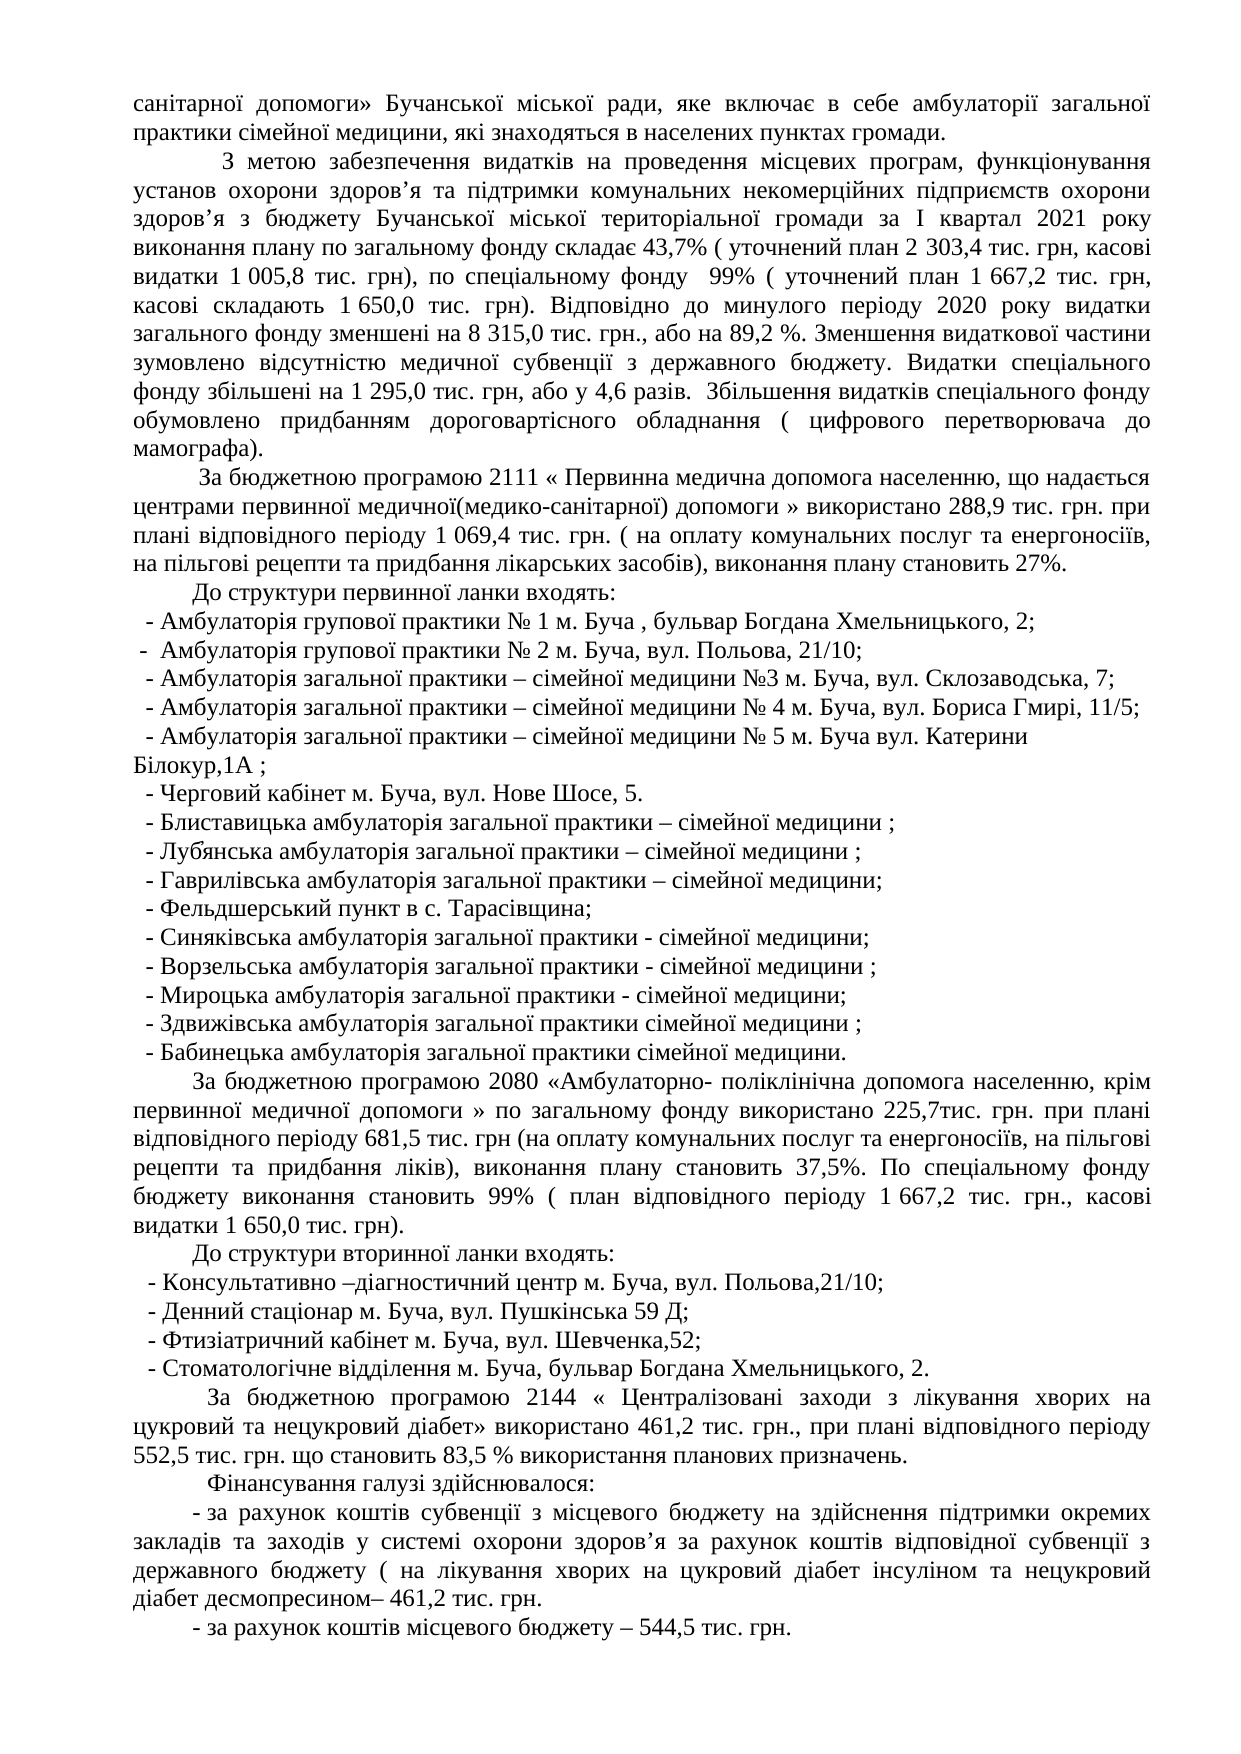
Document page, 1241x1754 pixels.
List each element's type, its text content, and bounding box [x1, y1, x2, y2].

text За бюджетною програмою 2080 «Амбулаторно- поліклінічна допомога населенню, крім первинної медичної допомоги » по загальному фонду використано 225,7тис. грн. при плані відповідного періоду 681,5 тис. грн (на оплату комунальних послуг та енергоносіїв, на пільгові рецепти та придбання ліків), виконання плану становить 37,5%. По спеціальному фонду бюджету виконання становить 99% ( план відповідного періоду 1 667,2 тис. грн., касові видатки 1 650,0 тис. грн). [133, 1066, 1152, 1238]
text - Бабинецька амбулаторія загальної практики сімейної медицини. [133, 1037, 1152, 1066]
text - Амбулаторія загальної практики – сімейної медицини № 4 м. Буча, вул. Бориса Гмирі, 11/5; [133, 692, 1152, 721]
text - Амбулаторія групової практики № 1 м. Буча , бульвар Богдана Хмельницького, 2; [133, 606, 1152, 635]
text До структури первинної ланки входять: [133, 577, 1152, 606]
text - Ворзельська амбулаторія загальної практики - сімейної медицини ; [133, 951, 1152, 980]
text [133, 88, 1152, 146]
text - Луб҆янська амбулаторія загальної практики – сімейної медицини ; [133, 836, 1152, 865]
text - Гаврилівська амбулаторія загальної практики – сімейної медицини; [133, 865, 1152, 893]
text - Амбулаторія загальної практики – сімейної медицини №3 м. Буча, вул. Склозаводська, 7; [133, 663, 1152, 692]
text - Фельдшерський пункт в с. Тарасівщина; [133, 893, 1152, 922]
text Фінансування галузі здійснювалося: [133, 1468, 1152, 1497]
text - Блиставицька амбулаторія загальної практики – сімейної медицини ; [133, 807, 1152, 836]
text До структури вторинної ланки входять: [133, 1238, 1152, 1267]
text За бюджетною програмою 2111 « Первинна медична допомога населенню, що надається центрами первинної медичної(медико-санітарної) допомоги » використано 288,9 тис. грн. при плані відповідного періоду 1 069,4 тис. грн. ( на оплату комунальних послуг та енергоносіїв, на пільгові рецепти та придбання лікарських засобів), виконання плану становить 27%. [133, 462, 1152, 577]
text - Стоматологічне відділення м. Буча, бульвар Богдана Хмельницького, 2. [133, 1353, 1152, 1382]
list за рахунок коштів місцевого бюджету – 544,5 тис. грн. [133, 1612, 1152, 1641]
text За бюджетною програмою 2144 « Централізовані заходи з лікування хворих на цукровий та нецукровий діабет» використано 461,2 тис. грн., при плані відповідного періоду 552,5 тис. грн. що становить 83,5 % використання планових призначень. [133, 1382, 1152, 1468]
text - Денний стаціонар м. Буча, вул. Пушкінська 59 Д; [133, 1296, 1152, 1325]
text - Амбулаторія групової практики № 2 м. Буча, вул. Польова, 21/10; [133, 635, 1152, 663]
text - Консультативно –діагностичний центр м. Буча, вул. Польова,21/10; [133, 1267, 1152, 1296]
text - Мироцька амбулаторія загальної практики - сімейної медицини; [133, 980, 1152, 1008]
text - Фтизіатричний кабінет м. Буча, вул. Шевченка,52; [133, 1325, 1152, 1353]
list за рахунок коштів субвенції з місцевого бюджету на здійснення підтримки окремих закладів та заходів у системі охорони здоров’я за рахунок коштів відповідної субвенції з державного бюджету ( на лікування хворих на цукровий діабет інсуліном та нецукровий діабет десмопресином– 461,2 тис. грн. [133, 1497, 1152, 1612]
text - Здвижівська амбулаторія загальної практики сімейної медицини ; [133, 1008, 1152, 1037]
text - Амбулаторія загальної практики – сімейної медицини № 5 м. Буча вул. Катерини Білокур,1А ; [133, 721, 1152, 778]
text - Черговий кабінет м. Буча, вул. Нове Шосе, 5. [133, 778, 1152, 807]
text З метою забезпечення видатків на проведення місцевих програм, функціонування установ охорони здоров’я та підтримки комунальних некомерційних підприємств охорони здоров’я з бюджету Бучанської міської територіальної громади за I квартал 2021 року виконання плану по загальному фонду складає 43,7% ( уточнений план 2 303,4 тис. грн, касові видатки 1 005,8 тис. грн), по спеціальному фонду 99% ( уточнений план 1 667,2 тис. грн, касові складають 1 650,0 тис. грн). Відповідно до минулого періоду 2020 року видатки загального фонду зменшені на 8 315,0 тис. грн., або на 89,2 %. Зменшення видаткової частини зумовлено відсутністю медичної субвенції з державного бюджету. Видатки спеціального фонду збільшені на 1 295,0 тис. грн, або у 4,6 разів. Збільшення видатків спеціального фонду обумовлено придбанням дороговартісного обладнання ( цифрового перетворювача до мамографа). [133, 146, 1152, 462]
text - Синяківська амбулаторія загальної практики - сімейної медицини; [133, 922, 1152, 951]
